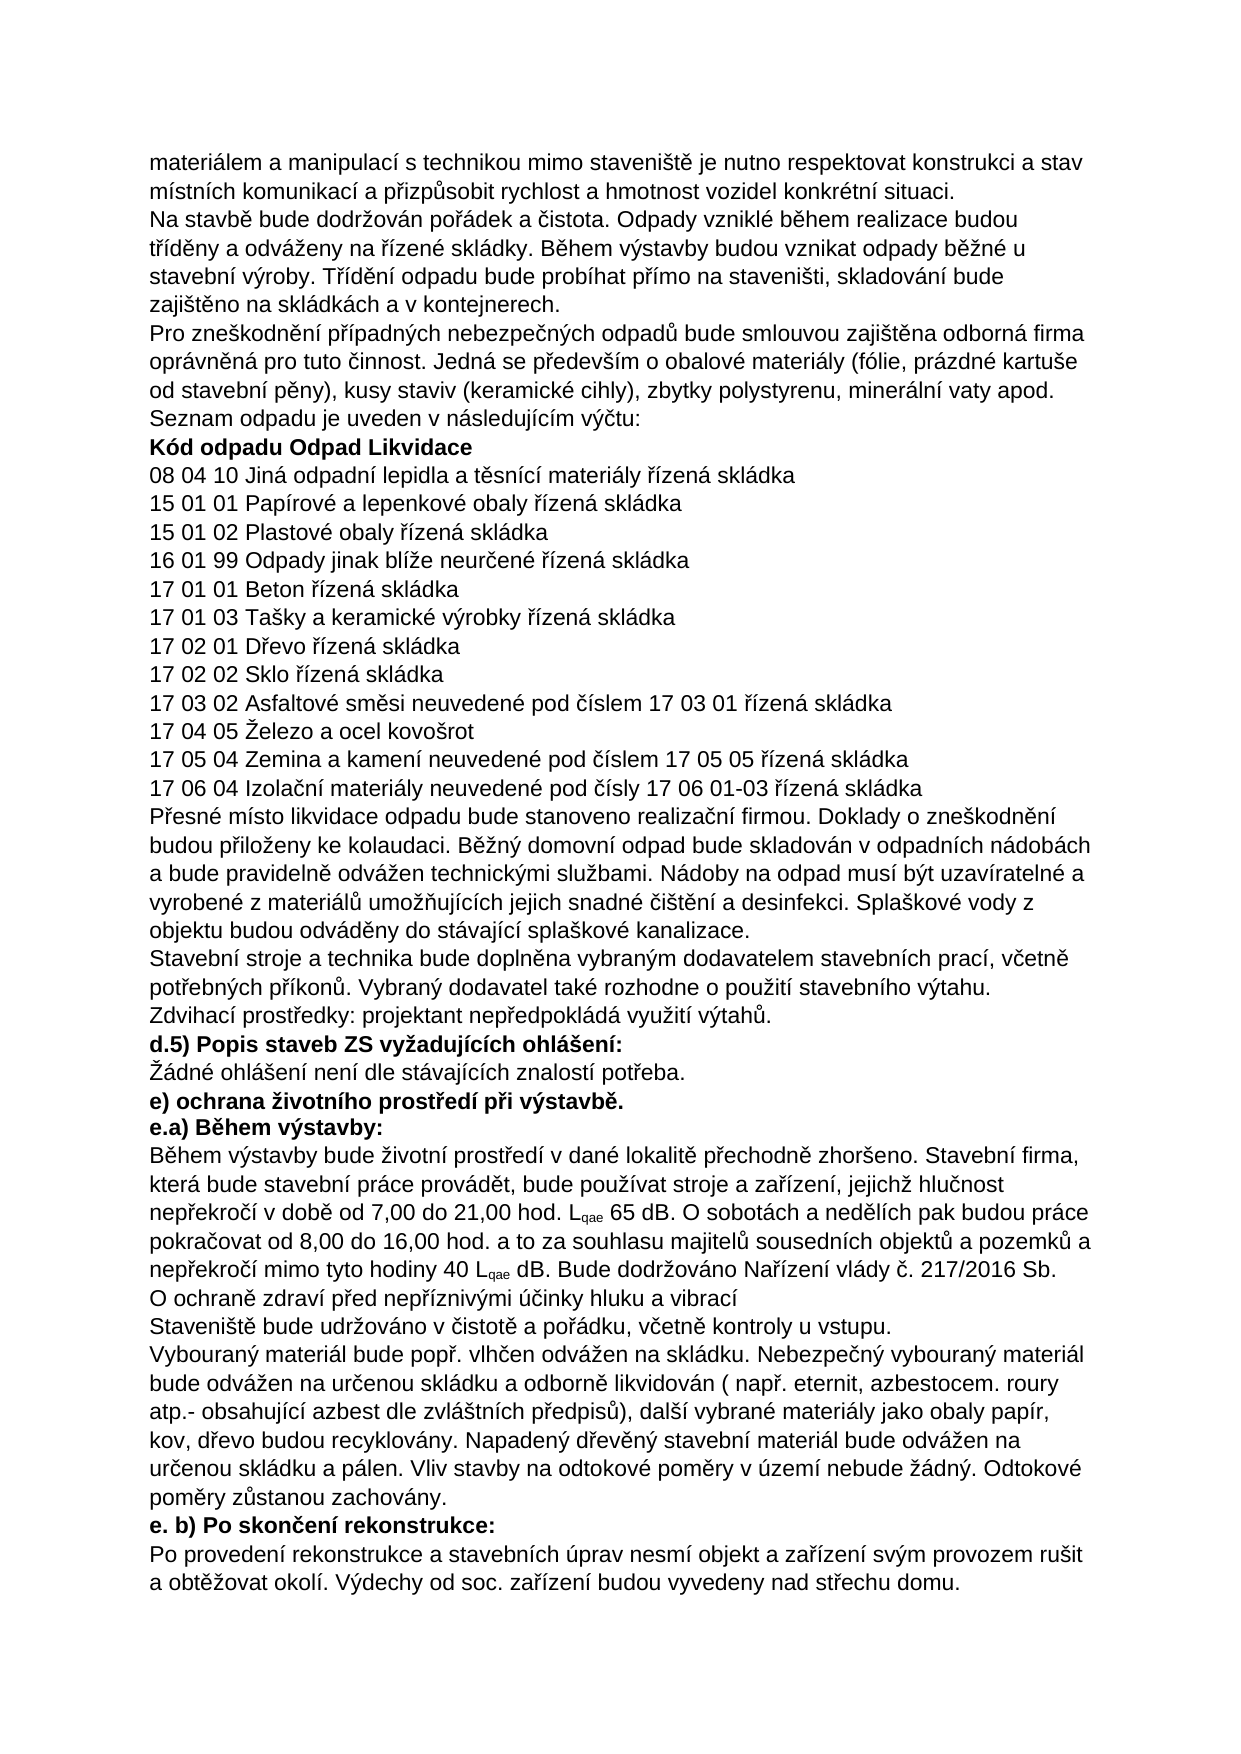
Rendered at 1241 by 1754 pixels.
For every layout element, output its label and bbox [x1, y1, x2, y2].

table_header [148, 148, 1093, 1597]
